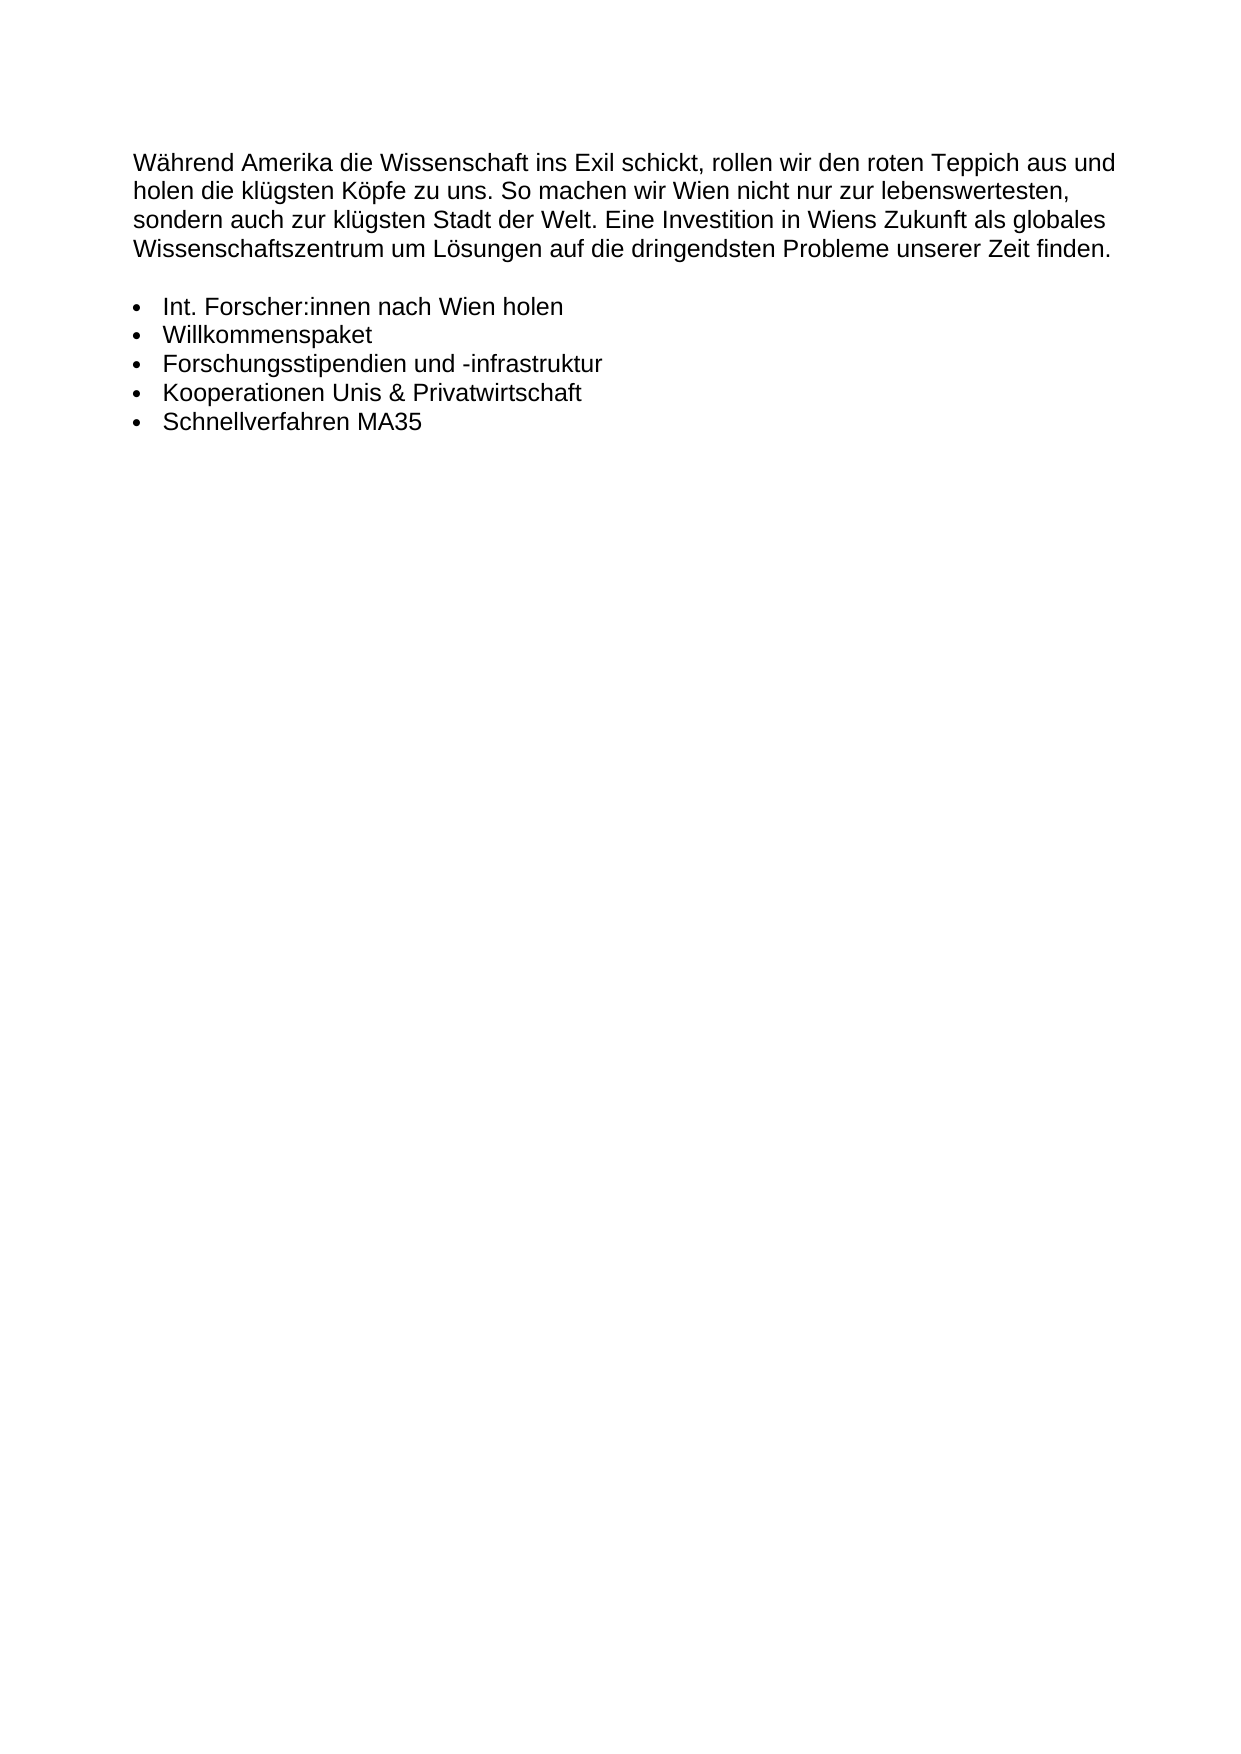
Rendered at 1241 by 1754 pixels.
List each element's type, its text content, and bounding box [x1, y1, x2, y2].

list Int. Forscher:innen nach Wien holen [133, 292, 1122, 321]
list Willkommenspaket [133, 321, 1122, 349]
list Forschungsstipendien und -infrastruktur [133, 349, 1122, 378]
list Schnellverfahren MA35 [133, 407, 1122, 436]
text Während Amerika die Wissenschaft ins Exil schickt, rollen wir den roten Teppich aus und holen die klügsten Köpfe zu uns. So machen wir Wien nicht nur zur lebenswertesten, sondern auch zur klügsten Stadt der Welt. Eine Investition in Wiens Zukunft als globales Wissenschaftszentrum um Lösungen auf die dringendsten Probleme unserer Zeit finden. [133, 148, 1122, 263]
list Kooperationen Unis & Privatwirtschaft [133, 378, 1122, 407]
